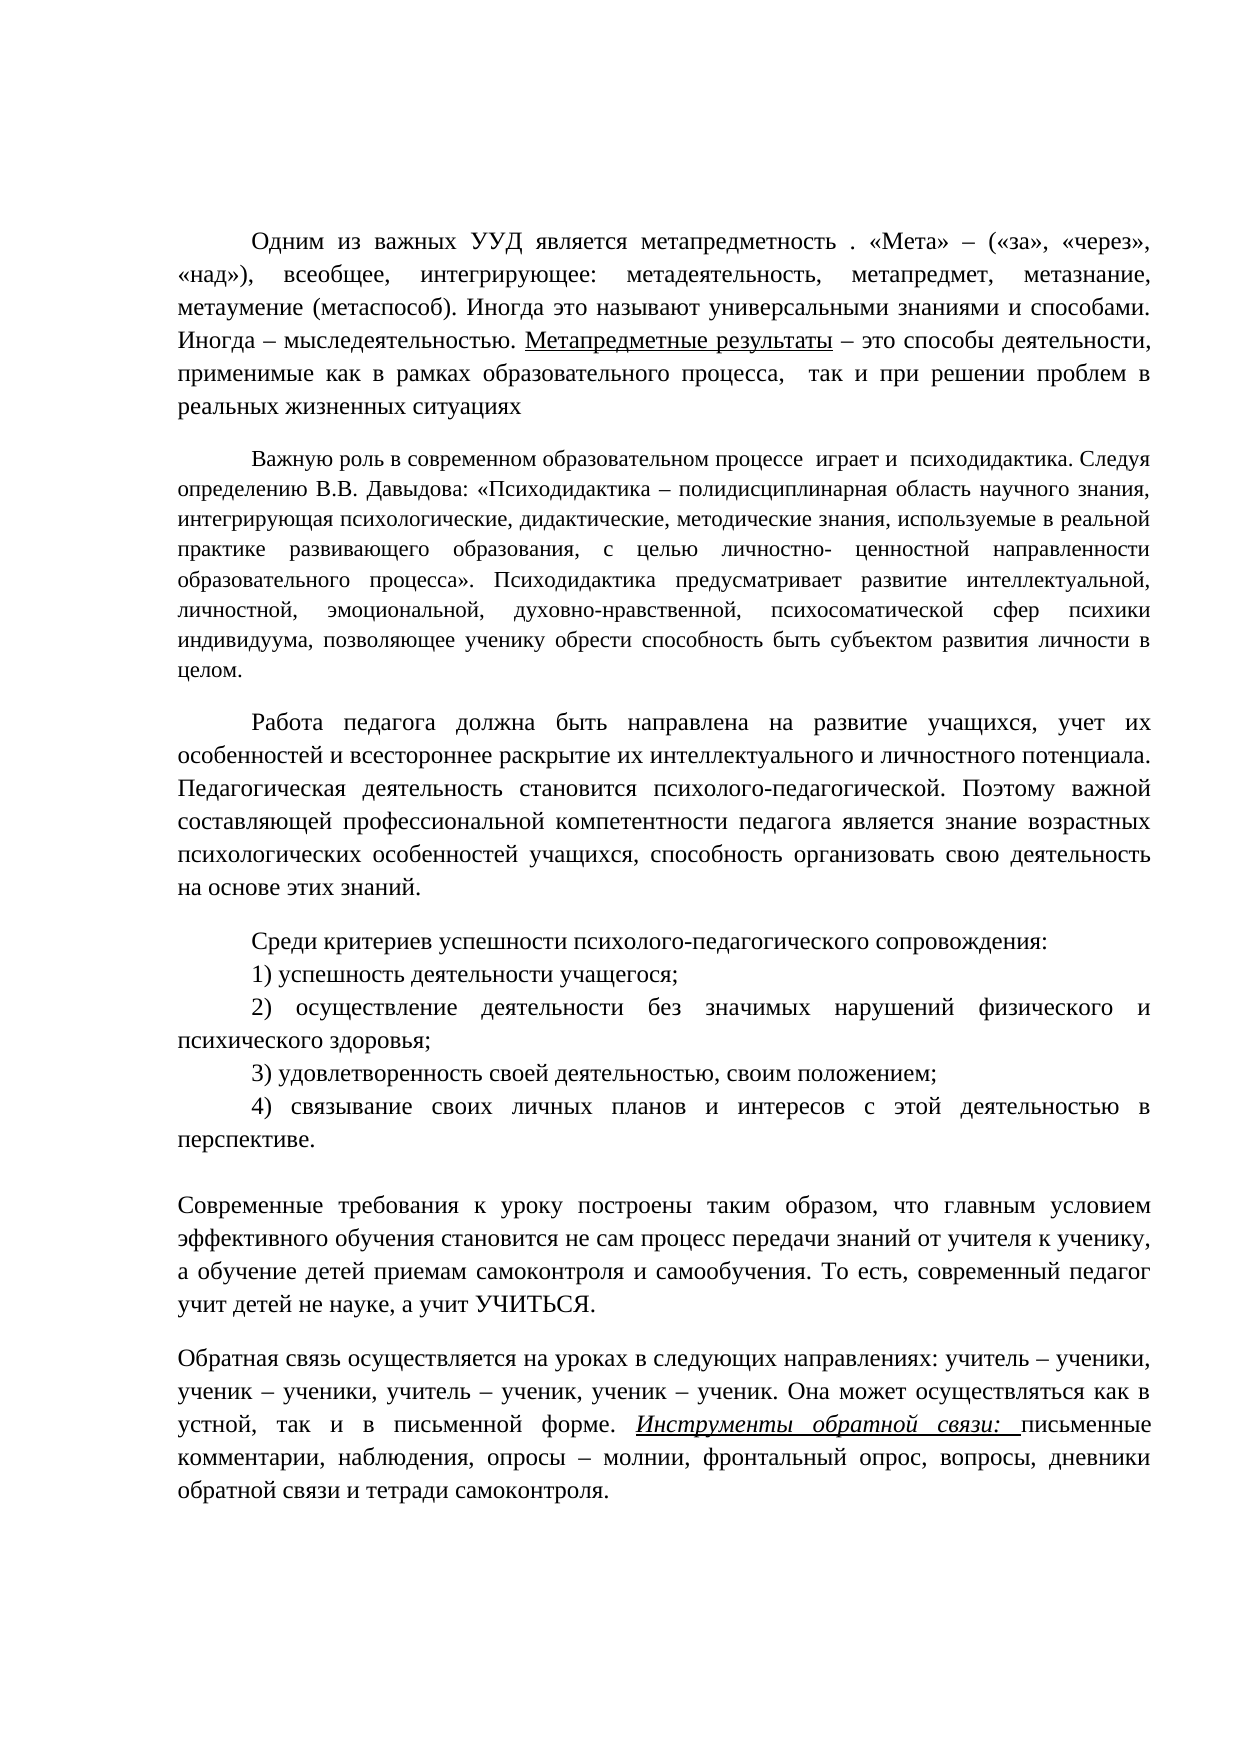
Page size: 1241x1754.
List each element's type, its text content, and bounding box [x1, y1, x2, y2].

text Среди критериев успешности психолого-педагогического сопровождения: [177, 926, 1152, 955]
text 2) осуществление деятельности без значимых нарушений физического и психического здоровья; [177, 992, 1152, 1054]
text Современные требования к уроку построены таким образом, что главным условием эффективного обучения становится не сам процесс передачи знаний от учителя к ученику, а обучение детей приемам самоконтроля и самообучения. То есть, современный педагог учит детей не науке, а учит УЧИТЬСЯ. [177, 1190, 1152, 1318]
text 3) удовлетворенность своей деятельностью, своим положением; [177, 1058, 1152, 1087]
text 1) успешность деятельности учащегося; [177, 959, 1152, 988]
text Важную роль в современном образовательном процессе играет и психодидактика. Следуя определению В.В. Давыдова: «Психодидактика – полидисциплинарная область научного знания, интегрирующая психологические, дидактические, методические знания, используемые в реальной практике развивающего образования, с целью личностно- ценностной направленности образовательного процесса». Психодидактика предусматривает развитие интеллектуальной, личностной, эмоциональной, духовно-нравственной, психосоматической сфер психики индивидуума, позволяющее ученику обрести способность быть субъектом развития личности в целом. [177, 445, 1152, 683]
text Обратная связь осуществляется на уроках в следующих направлениях: учитель – ученики, ученик – ученики, учитель – ученик, ученик – ученик. Она может осуществляться как в устной, так и в письменной форме. Инструменты обратной связи: письменные комментарии, наблюдения, опросы – молнии, фронтальный опрос, вопросы, дневники обратной связи и тетради самоконтроля. [177, 1343, 1152, 1504]
text 4) связывание своих личных планов и интересов с этой деятельностью в перспективе. [177, 1091, 1152, 1153]
text Одним из важных УУД является метапредметность . «Мета» – («за», «через», «над»), всеобщее, интегрирующее: метадеятельность, метапредмет, метазнание, метаумение (метаспособ). Иногда это называют универсальными знаниями и способами. Иногда – мыследеятельностью. Метапредметные результаты – это способы деятельности, применимые как в рамках образовательного процесса, так и при решении проблем в реальных жизненных ситуациях [177, 226, 1152, 420]
text Работа педагога должна быть направлена на развитие учащихся, учет их особенностей и всестороннее раскрытие их интеллектуального и личностного потенциала. Педагогическая деятельность становится психолого-педагогической. Поэтому важной составляющей профессиональной компетентности педагога является знание возрастных психологических особенностей учащихся, способность организовать свою деятельность на основе этих знаний. [177, 707, 1152, 901]
